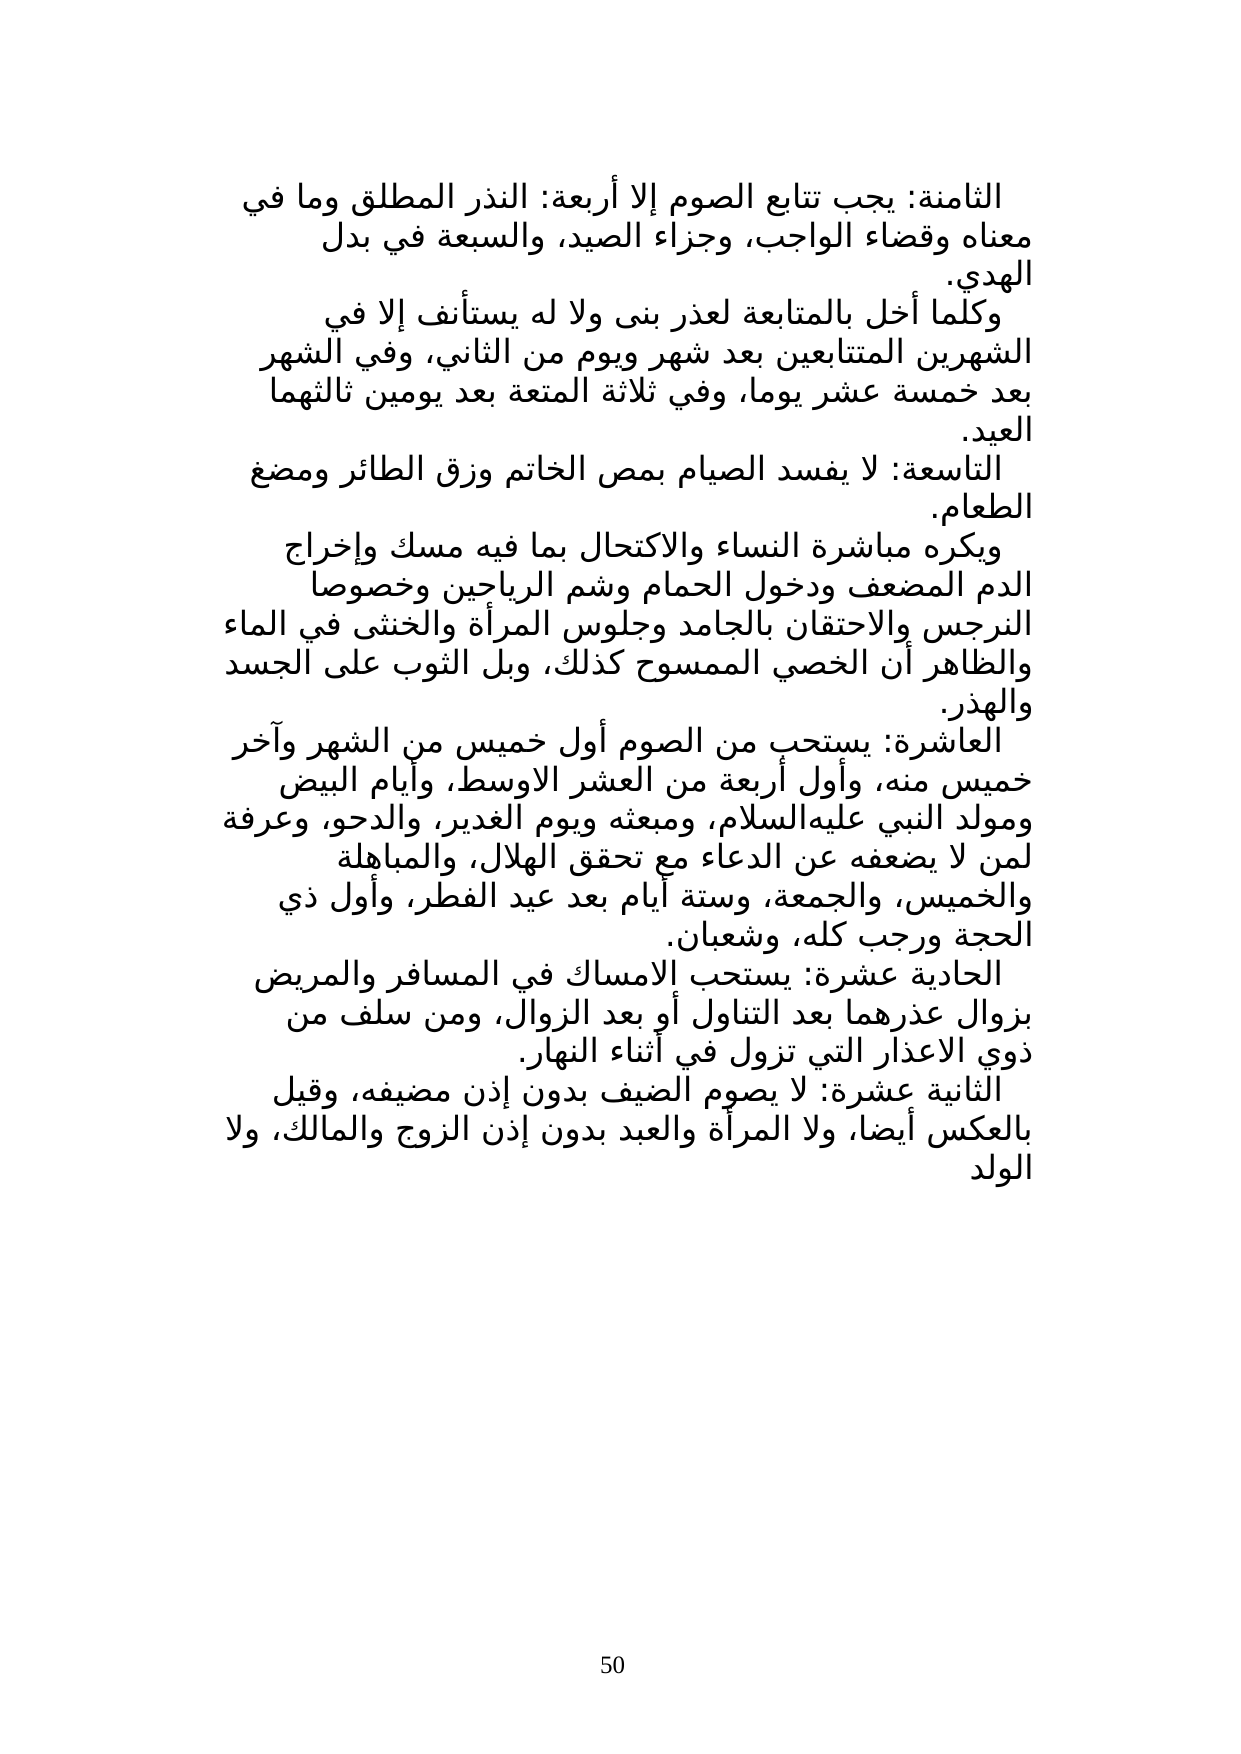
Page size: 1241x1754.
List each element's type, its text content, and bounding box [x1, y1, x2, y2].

text العاشرة: يستحب من الصوم أول خميس من الشهر وآخر خميس منه، وأول أربعة من العشر الاوسط، وأيام البيض ومولد النبي عليه‌السلام، ومبعثه ويوم الغدير، والدحو، وعرفة لمن لا يضعفه عن الدعاء مع تحقق الهلال، والمباهلة والخميس، والجمعة، وستة أيام بعد عيد الفطر، وأول ذي الحجة ورجب كله، وشعبان. [222, 721, 1033, 954]
text ويكره مباشرة النساء والاكتحال بما فيه مسك وإخراج الدم المضعف ودخول الحمام وشم الرياحين وخصوصا النرجس والاحتقان بالجامد وجلوس المرأة والخنثى في الماء والظاهر أن الخصي الممسوح كذلك، وبل الثوب على الجسد والهذر. [222, 527, 1033, 721]
text الحادية عشرة: يستحب الامساك في المسافر والمريض بزوال عذرهما بعد التناول أو بعد الزوال، ومن سلف من ذوي الاعذار التي تزول في أثناء النهار. [222, 954, 1033, 1071]
text الثامنة: يجب تتابع الصوم إلا أربعة: النذر المطلق وما في معناه وقضاء الواجب، وجزاء الصيد، والسبعة في بدل الهدي. [222, 177, 1033, 294]
text الثانية عشرة: لا يصوم الضيف بدون إذن مضيفه، وقيل بالعكس أيضا، ولا المرأة والعبد بدون إذن الزوج والمالك، ولا الولد [222, 1071, 1033, 1187]
text وكلما أخل بالمتابعة لعذر بنى ولا له يستأنف إلا في الشهرين المتتابعين بعد شهر ويوم من الثاني، وفي الشهر بعد خمسة عشر يوما، وفي ثلاثة المتعة بعد يومين ثالثهما العيد. [222, 294, 1033, 449]
text التاسعة: لا يفسد الصيام بمص الخاتم وزق الطائر ومضغ الطعام. [222, 449, 1033, 527]
